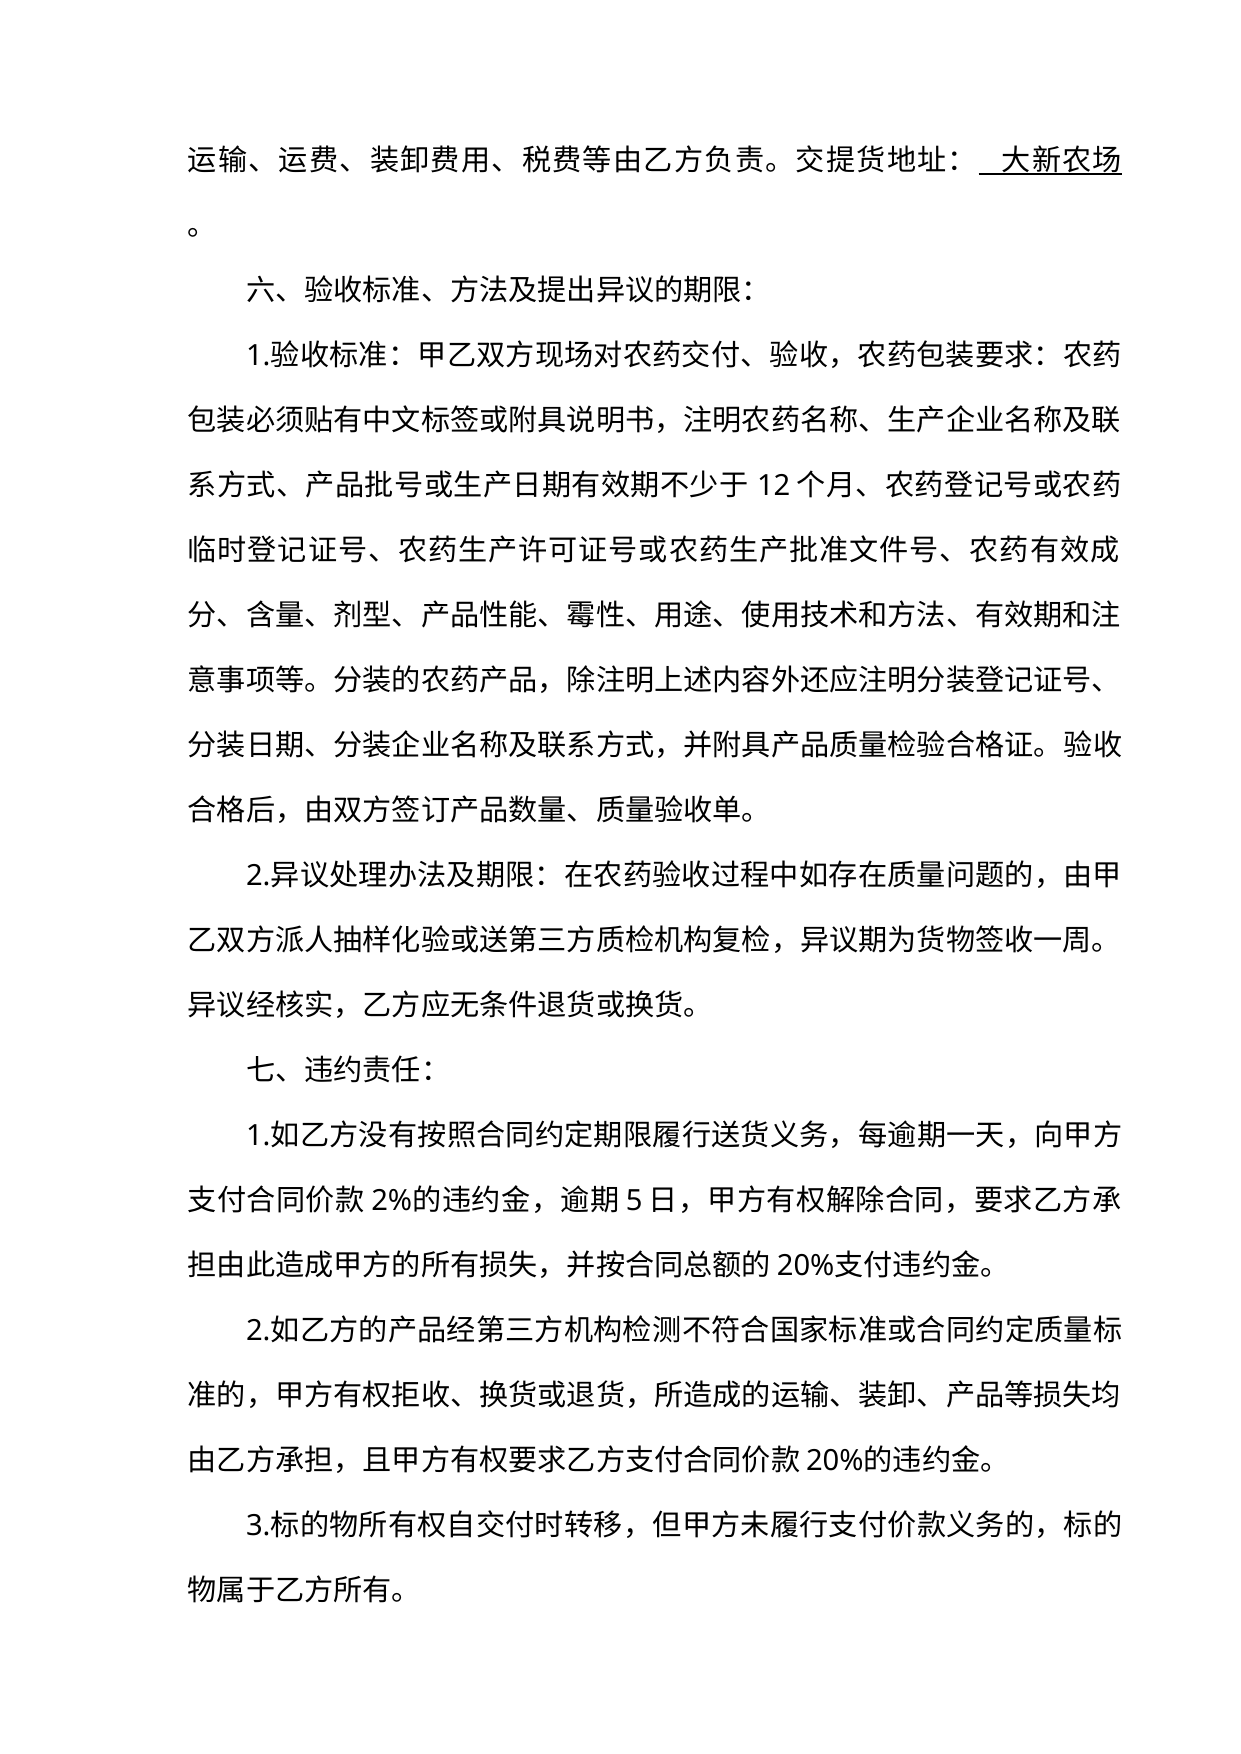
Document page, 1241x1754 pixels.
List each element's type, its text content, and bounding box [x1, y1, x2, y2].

text 2.异议处理办法及期限：在农药验收过程中如存在质量问题的，由甲乙双方派人抽样化验或送第三方质检机构复检，异议期为货物签收一周。异议经核实，乙方应无条件退货或换货。 [187, 840, 1122, 1035]
text 2.如乙方的产品经第三方机构检测不符合国家标准或合同约定质量标准的，甲方有权拒收、换货或退货，所造成的运输、装卸、产品等损失均由乙方承担，且甲方有权要求乙方支付合同价款20%的违约金。 [187, 1295, 1122, 1490]
text 七、违约责任： [187, 1035, 1122, 1100]
text 1.验收标准：甲乙双方现场对农药交付、验收，农药包装要求：农药包装必须贴有中文标签或附具说明书，注明农药名称、生产企业名称及联系方式、产品批号或生产日期有效期不少于12个月、农药登记号或农药临时登记证号、农药生产许可证号或农药生产批准文件号、农药有效成分、含量、剂型、产品性能、霉性、用途、使用技术和方法、有效期和注意事项等。分装的农药产品，除注明上述内容外还应注明分装登记证号、分装日期、分装企业名称及联系方式，并附具产品质量检验合格证。验收合格后，由双方签订产品数量、质量验收单。 [187, 320, 1122, 840]
text 六、验收标准、方法及提出异议的期限： [187, 255, 1122, 320]
text 1.如乙方没有按照合同约定期限履行送货义务，每逾期一天，向甲方支付合同价款2%的违约金，逾期5日，甲方有权解除合同，要求乙方承担由此造成甲方的所有损失，并按合同总额的20%支付违约金。 [187, 1100, 1122, 1295]
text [187, 125, 1122, 255]
text 3.标的物所有权自交付时转移，但甲方未履行支付价款义务的，标的物属于乙方所有。 [187, 1490, 1122, 1620]
